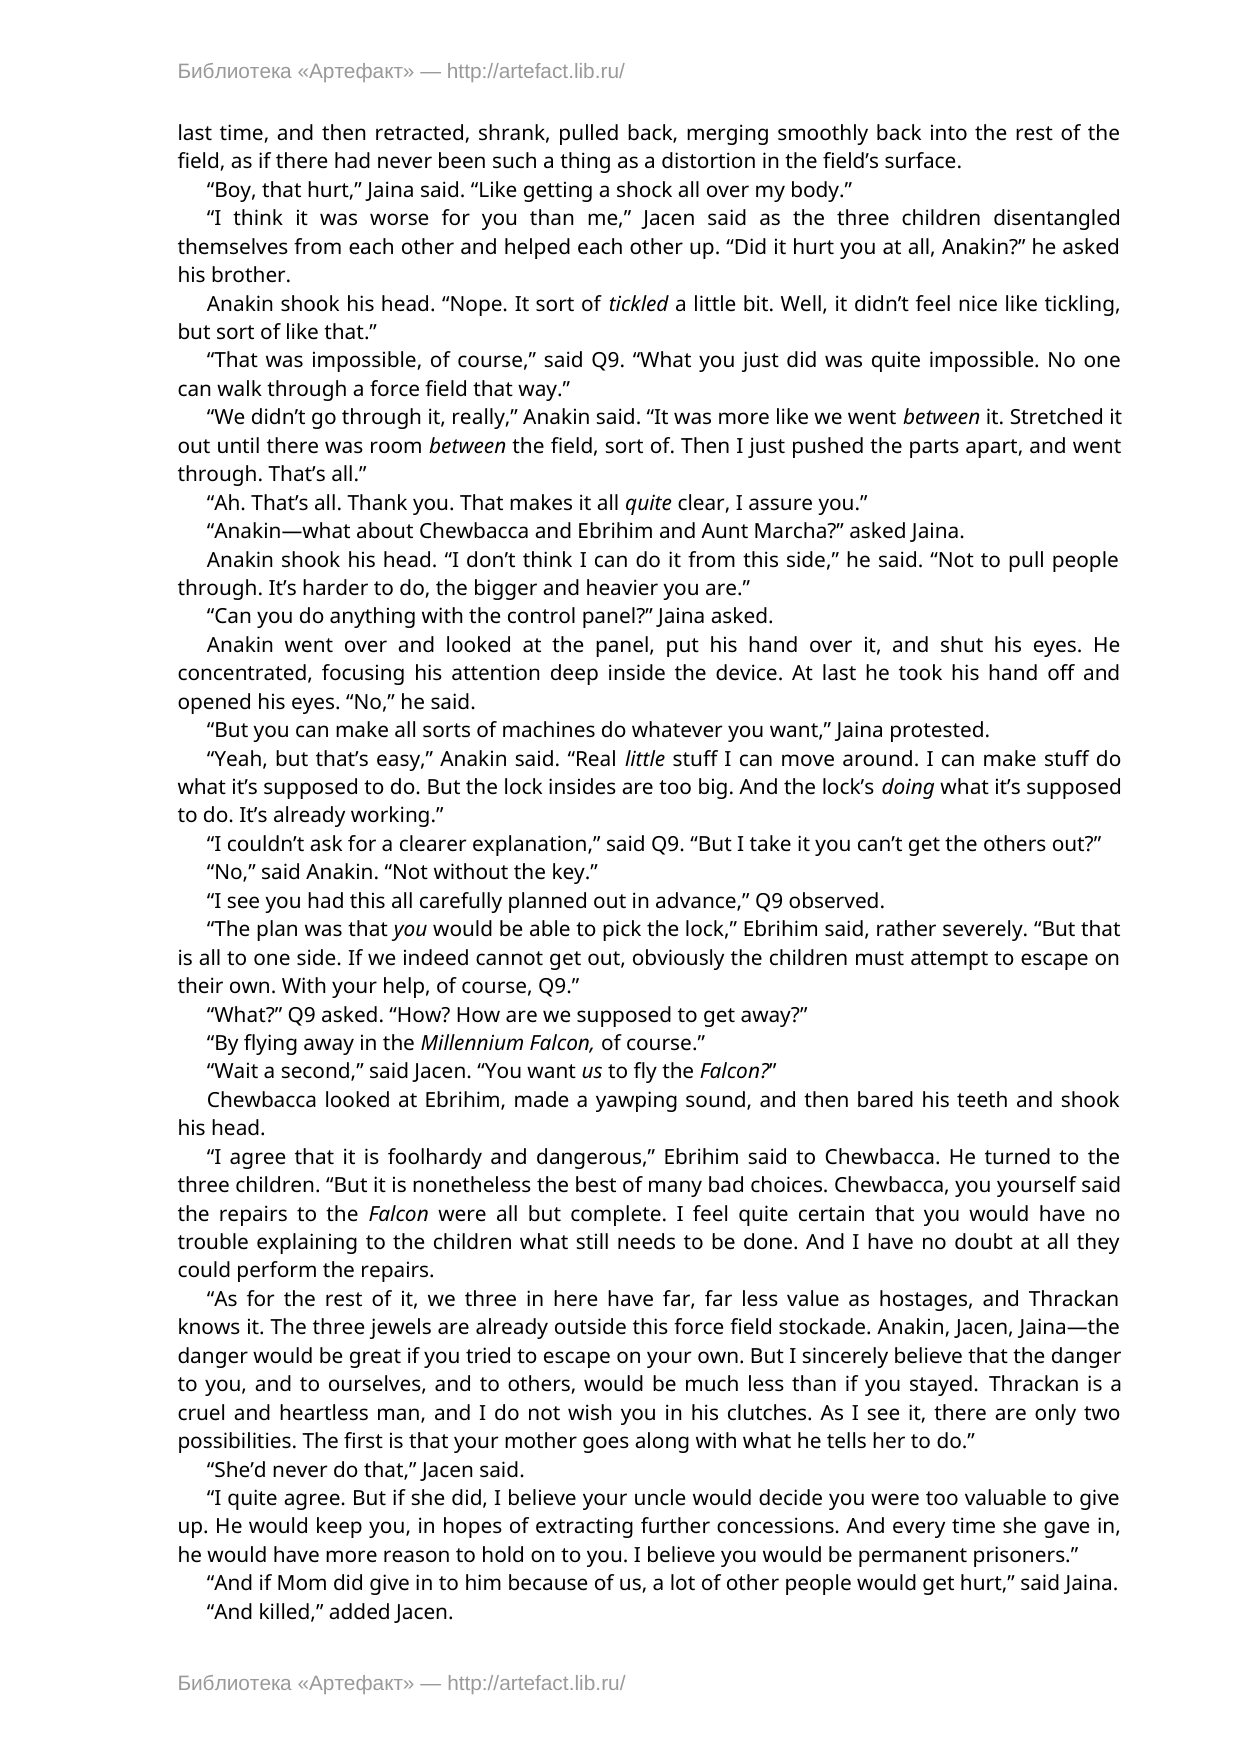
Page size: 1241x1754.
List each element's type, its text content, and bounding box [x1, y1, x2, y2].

text “But you can make all sorts of machines do whatever you want,” Jaina protested. [177, 715, 1122, 744]
text “I think it was worse for you than me,” Jacen said as the three children disentangled themselves from each other and helped each other up. “Did it hurt you at all, Anakin?” he asked his brother. [177, 203, 1122, 289]
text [177, 118, 1122, 175]
text “And if Mom did give in to him because of us, a lot of other people would get hurt,” said Jaina. [177, 1568, 1122, 1597]
text “Yeah, but that’s easy,” Anakin said. “Real little stuff I can move around. I can make stuff do what it’s supposed to do. But the lock insides are too big. And the lock’s doing what it’s supposed to do. It’s already working.” [177, 744, 1122, 829]
text “I see you had this all carefully planned out in advance,” Q9 observed. [177, 886, 1122, 914]
text “What?” Q9 asked. “How? How are we supposed to get away?” [177, 1000, 1122, 1028]
text “Can you do anything with the control panel?” Jaina asked. [177, 602, 1122, 630]
text “Ah. That’s all. Thank you. That makes it all quite clear, I assure you.” [177, 488, 1122, 516]
text “By flying away in the Millennium Falcon, of course.” [177, 1028, 1122, 1057]
text “No,” said Anakin. “Not without the key.” [177, 857, 1122, 886]
text “That was impossible, of course,” said Q9. “What you just did was quite impossible. No one can walk through a force field that way.” [177, 346, 1122, 402]
text Anakin went over and looked at the panel, put his hand over it, and shut his eyes. He concentrated, focusing his attention deep inside the device. At last he took his hand off and opened his eyes. “No,” he said. [177, 630, 1122, 715]
text “Wait a second,” said Jacen. “You want us to fly the Falcon?” [177, 1057, 1122, 1085]
text “She’d never do that,” Jacen said. [177, 1455, 1122, 1483]
text “I quite agree. But if she did, I believe your uncle would decide you were too valuable to give up. He would keep you, in hopes of extracting further concessions. And every time she gave in, he would have more reason to hold on to you. I believe you would be permanent prisoners.” [177, 1483, 1122, 1568]
text “Anakin—what about Chewbacca and Ebrihim and Aunt Marcha?” asked Jaina. [177, 516, 1122, 545]
text “Boy, that hurt,” Jaina said. “Like getting a shock all over my body.” [177, 175, 1122, 203]
text “As for the rest of it, we three in here have far, far less value as hostages, and Thrackan knows it. The three jewels are already outside this force field stockade. Anakin, Jacen, Jaina—the danger would be great if you tried to escape on your own. But I sincerely believe that the danger to you, and to ourselves, and to others, would be much less than if you stayed. Thrackan is a cruel and heartless man, and I do not wish you in his clutches. As I see it, there are only two possibilities. The first is that your mother goes along with what he tells her to do.” [177, 1284, 1122, 1455]
text Chewbacca looked at Ebrihim, made a yawping sound, and then bared his teeth and shook his head. [177, 1085, 1122, 1142]
text “I couldn’t ask for a clearer explanation,” said Q9. “But I take it you can’t get the others out?” [177, 829, 1122, 857]
text “And killed,” added Jacen. [177, 1597, 1122, 1625]
text “I agree that it is foolhardy and dangerous,” Ebrihim said to Chewbacca. He turned to the three children. “But it is nonetheless the best of many bad choices. Chewbacca, you yourself said the repairs to the Falcon were all but complete. I feel quite certain that you would have no trouble explaining to the children what still needs to be done. And I have no doubt at all they could perform the repairs. [177, 1142, 1122, 1284]
text “The plan was that you would be able to pick the lock,” Ebrihim said, rather severely. “But that is all to one side. If we indeed cannot get out, obviously the children must attempt to escape on their own. With your help, of course, Q9.” [177, 914, 1122, 1000]
text “We didn’t go through it, really,” Anakin said. “It was more like we went between it. Stretched it out until there was room between the field, sort of. Then I just pushed the parts apart, and went through. That’s all.” [177, 402, 1122, 488]
text Anakin shook his head. “I don’t think I can do it from this side,” he said. “Not to pull people through. It’s harder to do, the bigger and heavier you are.” [177, 545, 1122, 602]
text Anakin shook his head. “Nope. It sort of tickled a little bit. Well, it didn’t feel nice like tickling, but sort of like that.” [177, 289, 1122, 346]
